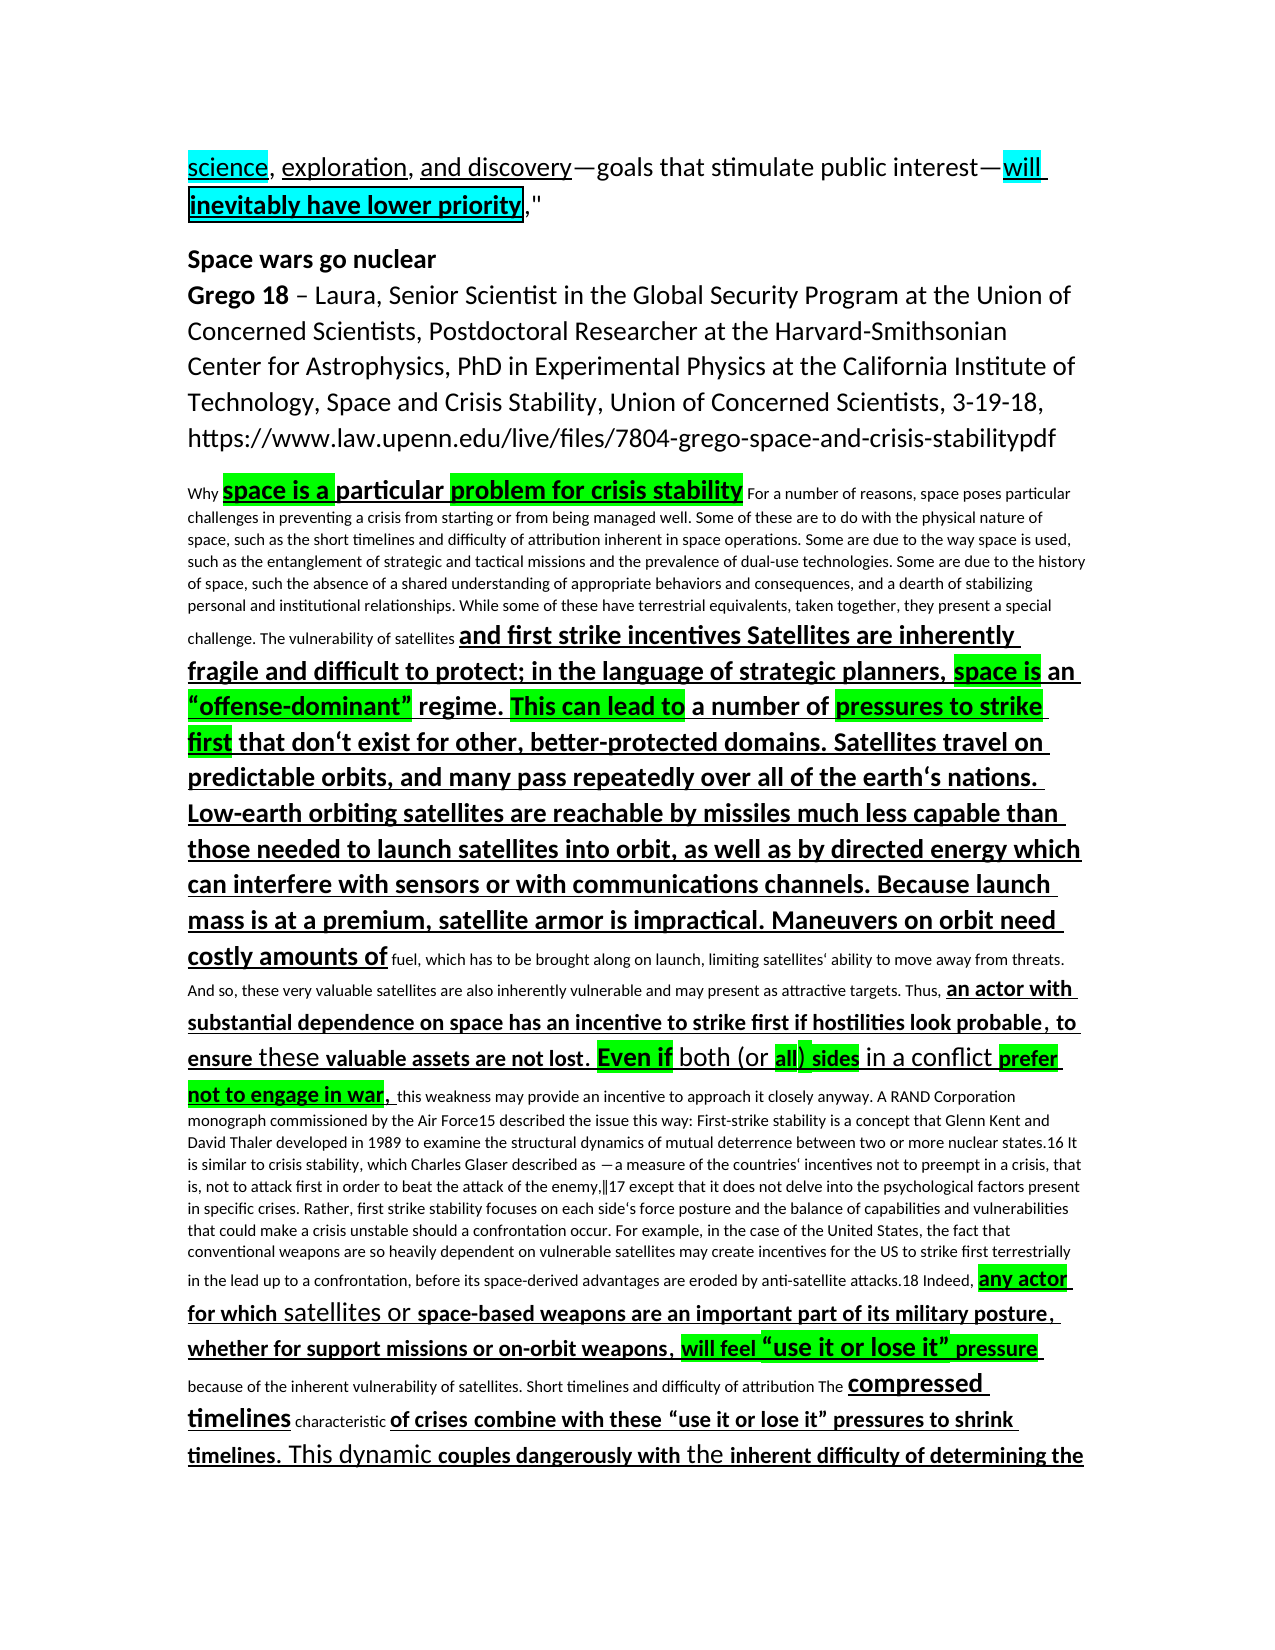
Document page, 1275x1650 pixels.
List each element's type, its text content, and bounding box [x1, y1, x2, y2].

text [187, 473, 1087, 1470]
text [187, 150, 1087, 223]
subtitle Space wars go nuclear [187, 243, 1087, 276]
text Grego 18 – Laura, Senior Scientist in the Global Security Program at the Union of Concerned Scientists, Postdoctoral Researcher at the Harvard-Smithsonian Center for Astrophysics, PhD in Experimental Physics at the California Institute of Technology, Space and Crisis Stability, Union of Concerned Scientists, 3-19-18, https://www.law.upenn.edu/live/files/7804-grego-space-and-crisis-stabilitypdf [187, 278, 1087, 454]
